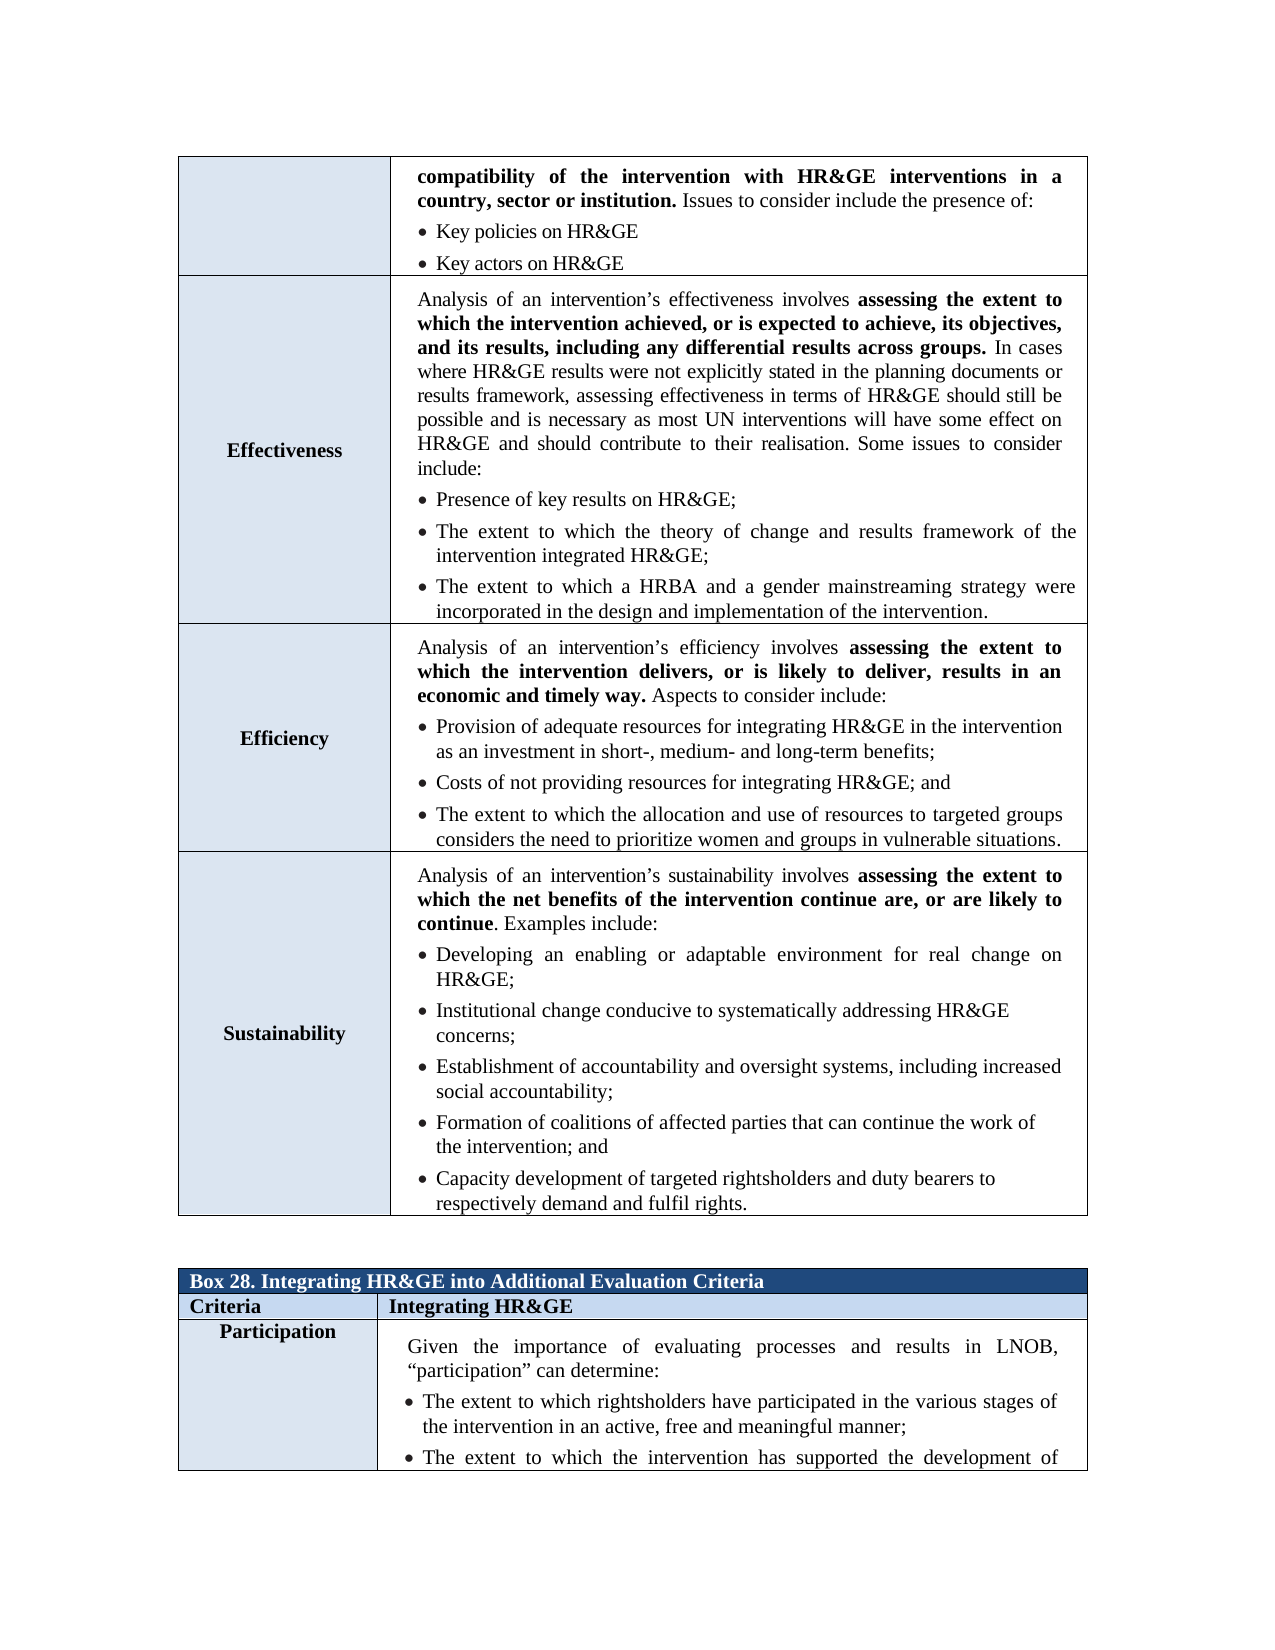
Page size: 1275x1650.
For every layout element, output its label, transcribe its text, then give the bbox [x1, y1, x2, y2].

table_cell Sustainability [179, 852, 390, 1214]
table_cell Effectiveness [179, 276, 390, 623]
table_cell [391, 157, 1087, 275]
table_cell Analysis of an intervention’s efficiency involves assessing the extent to which the intervention delivers, or is likely to deliver, results in an economic and timely way. Aspects to consider include: Provision of adequate resources for integrating HR&GE in the intervention as an investment in short-, medium- and long-term benefits; Costs of not providing resources for integrating HR&GE; and The extent to which the allocation and use of resources to targeted groups considers the need to prioritize women and groups in vulnerable situations. [391, 624, 1087, 851]
table_cell Participation [179, 1320, 377, 1470]
table_cell Analysis of an intervention’s sustainability involves assessing the extent to which the net benefits of the intervention continue are, or are likely to continue. Examples include: Developing an enabling or adaptable environment for real change on HR&GE; Institutional change conducive to systematically addressing HR&GE concerns; Establishment of accountability and oversight systems, including increased social accountability; Formation of coalitions of affected parties that can continue the work of the intervention; and Capacity development of targeted rightsholders and duty bearers to respectively demand and fulfil rights. [391, 852, 1087, 1214]
table_cell Efficiency [179, 624, 390, 851]
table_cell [378, 1320, 1087, 1470]
table_header Box 28. Integrating HR&GE into Additional Evaluation Criteria [179, 1269, 1087, 1293]
table_cell Criteria [179, 1294, 377, 1318]
table_cell Integrating HR&GE [378, 1294, 1087, 1318]
table_cell Coherence [179, 157, 390, 275]
table_cell Analysis of an intervention’s effectiveness involves assessing the extent to which the intervention achieved, or is expected to achieve, its objectives, and its results, including any differential results across groups. In cases where HR&GE results were not explicitly stated in the planning documents or results framework, assessing effectiveness in terms of HR&GE should still be possible and is necessary as most UN interventions will have some effect on HR&GE and should contribute to their realisation. Some issues to consider include: Presence of key results on HR&GE; The extent to which the theory of change and results framework of the intervention integrated HR&GE; The extent to which a HRBA and a gender mainstreaming strategy were incorporated in the design and implementation of the intervention. [391, 276, 1087, 623]
